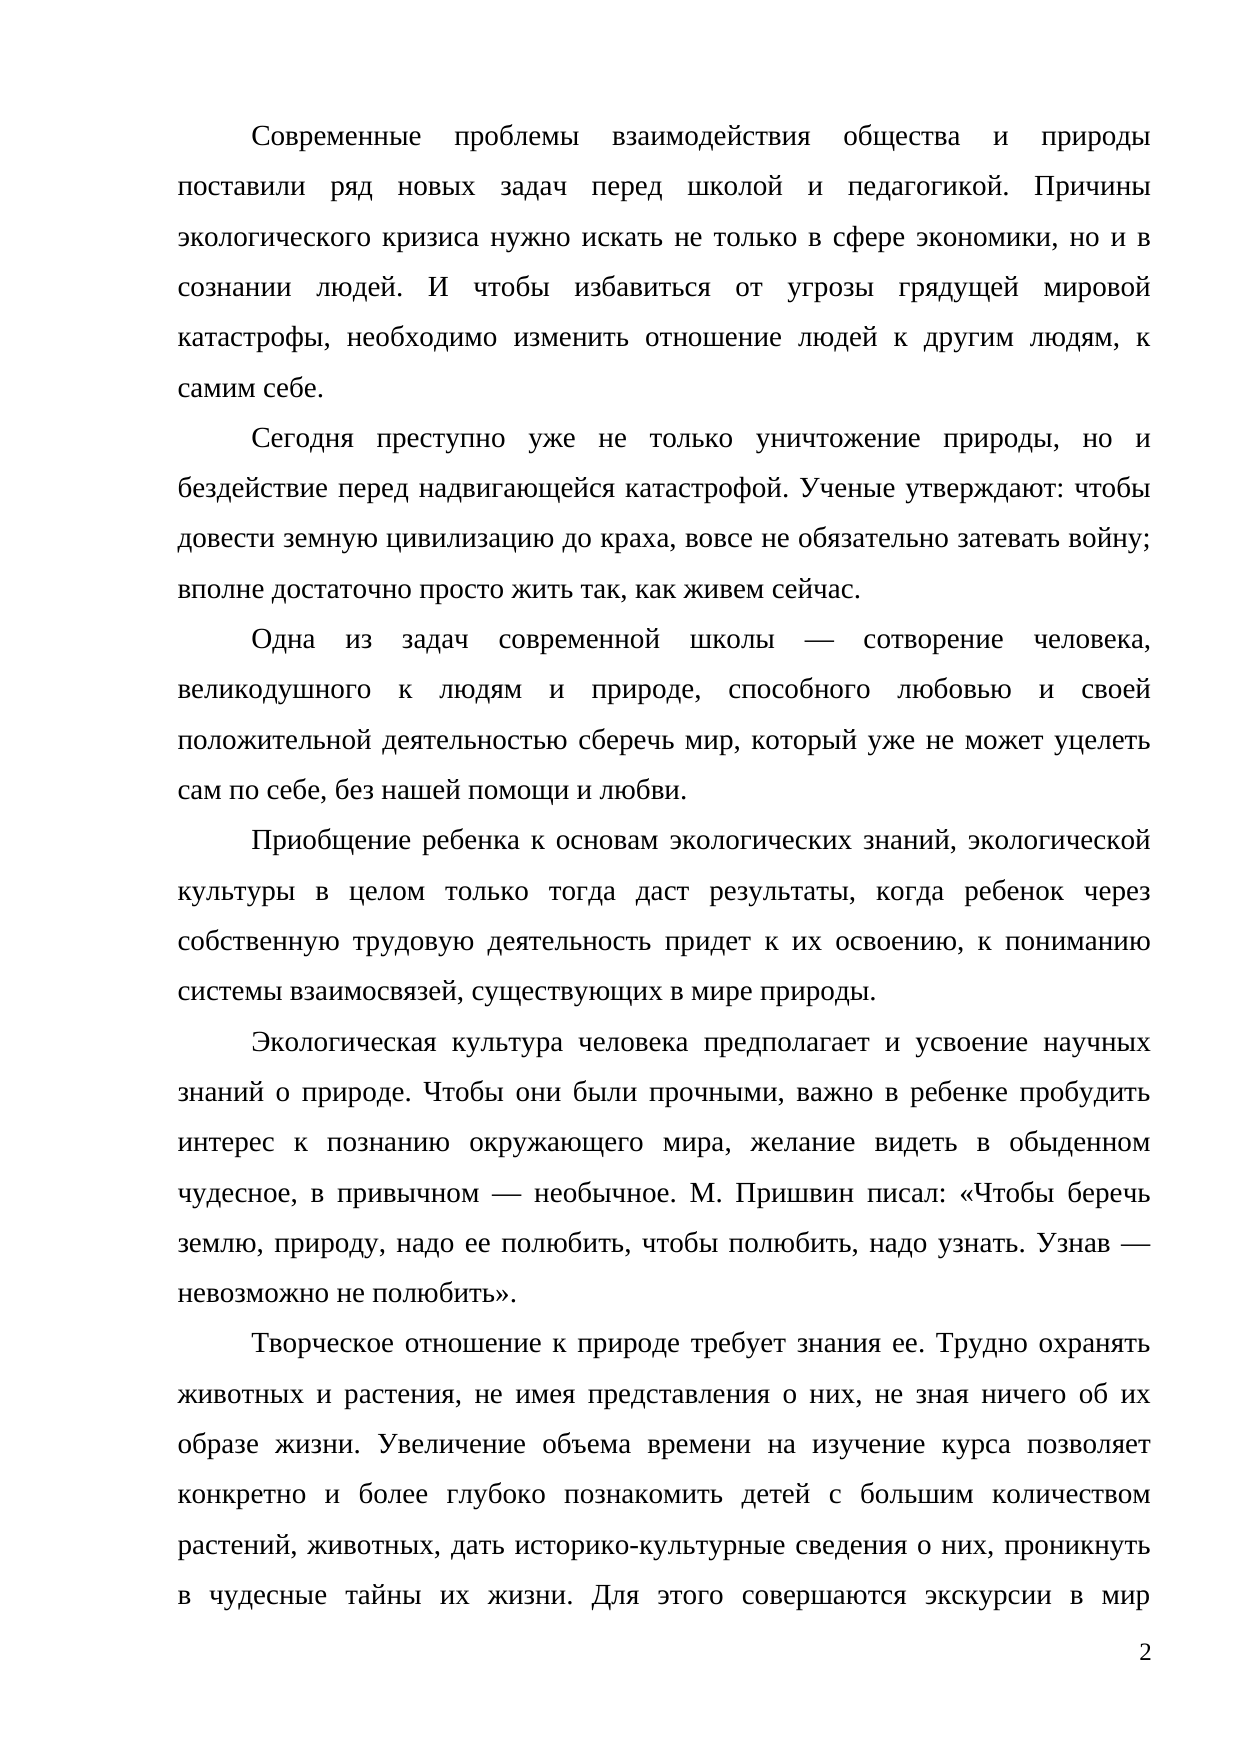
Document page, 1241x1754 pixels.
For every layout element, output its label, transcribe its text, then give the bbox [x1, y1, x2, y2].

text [177, 1326, 1152, 1611]
text Экологическая культура человека предполагает и усвоение научных знаний о природе. Чтобы они были прочными, важно в ребенке пробудить интерес к познанию окружающего мира, желание видеть в обыденном чудесное, в привычном — необычное. М. Пришвин писал: «Чтобы беречь землю, природу, надо ее полюбить, чтобы полюбить, надо узнать. Узнав — невозможно не полюбить». [177, 1024, 1152, 1309]
text Приобщение ребенка к основам экологических знаний, экологической культуры в целом только тогда даст результаты, когда ребенок через собственную трудовую деятельность придет к их освоению, к пониманию системы взаимосвязей, существующих в мире природы. [177, 822, 1152, 1007]
text Современные проблемы взаимодействия общества и природы поставили ряд новых задач перед школой и педагогикой. Причины экологического кризиса нужно искать не только в сфере экономики, но и в сознании людей. И чтобы избавиться от угрозы грядущей мировой катастрофы, необходимо изменить отношение людей к другим людям, к самим себе. [177, 118, 1152, 403]
text Сегодня преступно уже не только уничтожение природы, но и бездействие перед надвигающейся катастрофой. Ученые утверждают: чтобы довести земную цивилизацию до краха, вовсе не обязательно затевать войну; вполне достаточно просто жить так, как живем сейчас. [177, 420, 1152, 604]
text Одна из задач современной школы — сотворение человека, великодушного к людям и природе, способного любовью и своей положительной деятельностью сберечь мир, который уже не может уцелеть сам по себе, без нашей помощи и любви. [177, 621, 1152, 806]
